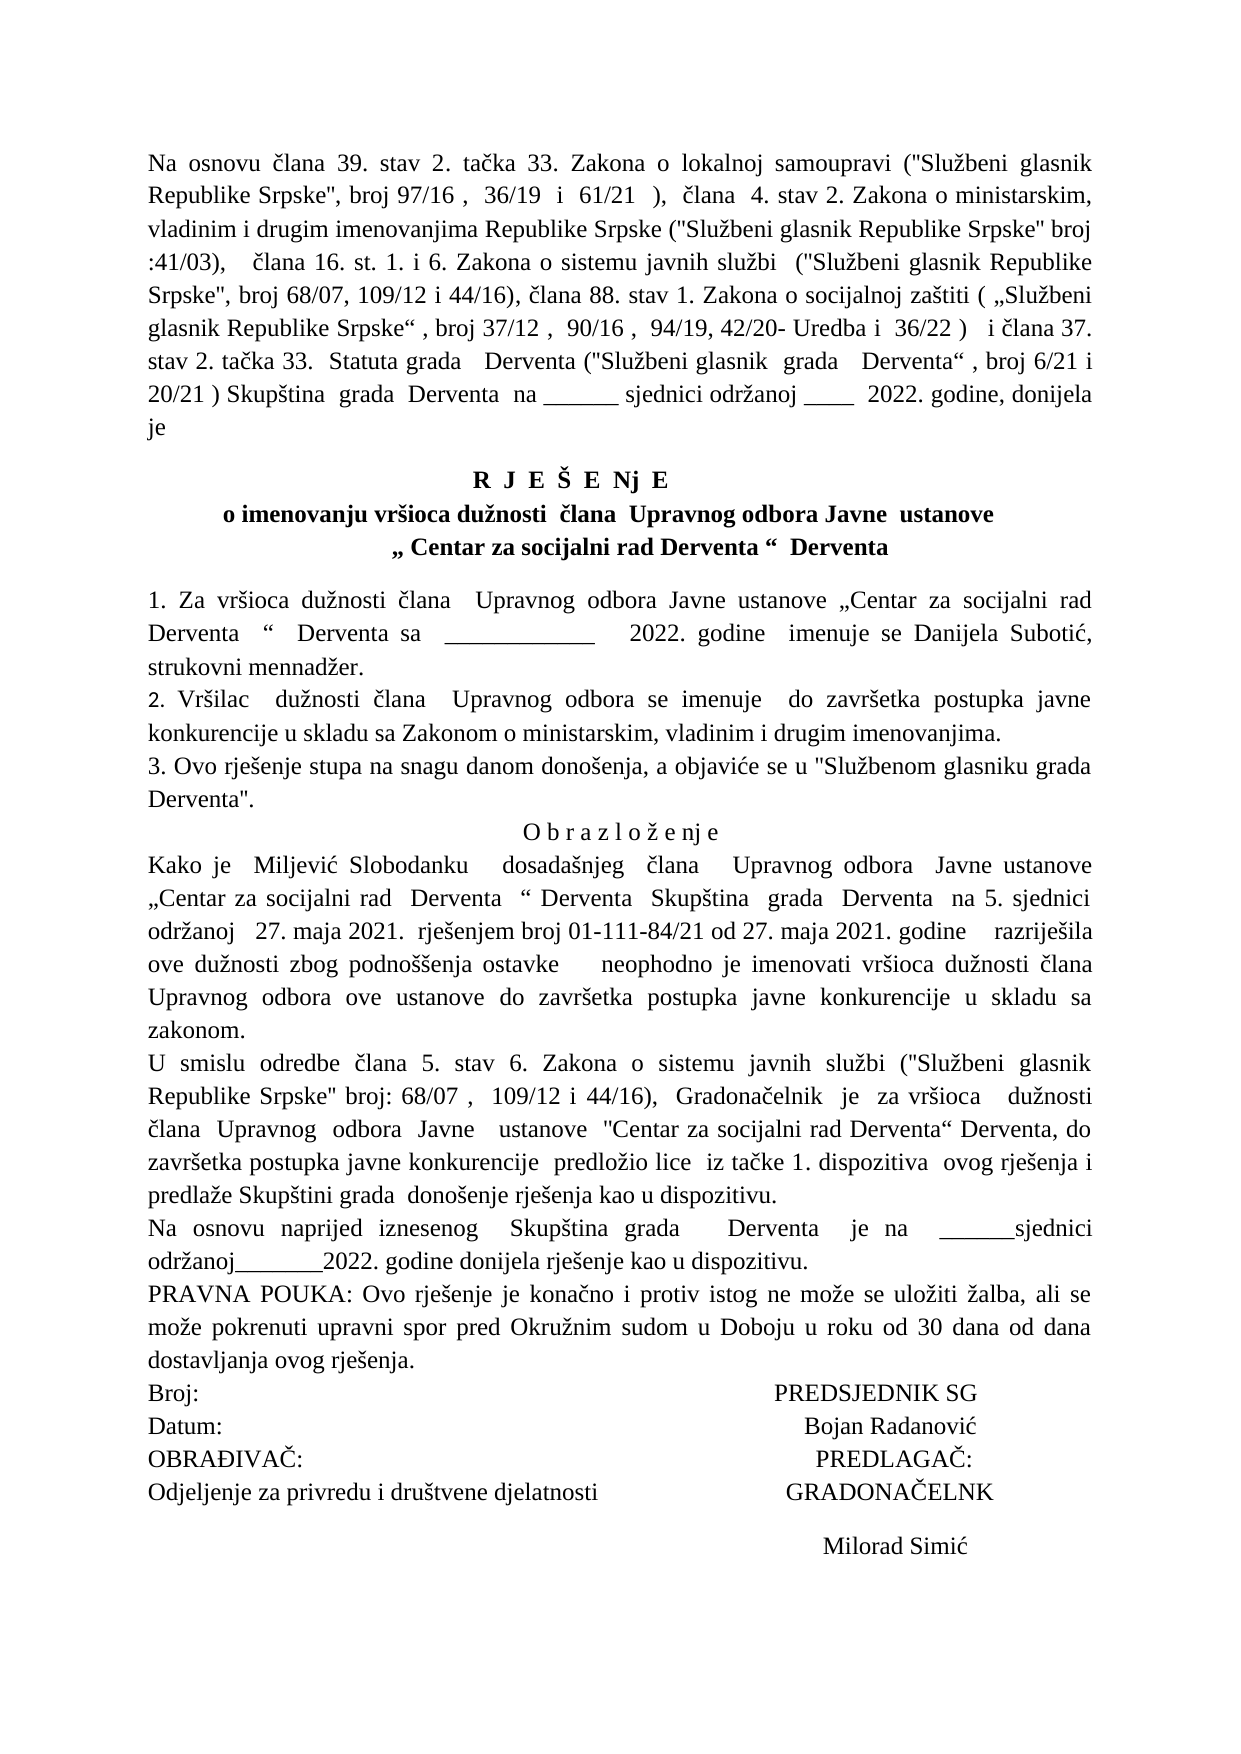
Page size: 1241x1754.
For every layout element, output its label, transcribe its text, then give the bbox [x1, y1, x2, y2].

text U smislu odredbe člana 5. stav 6. Zakona o sistemu javnih službi (''Službeni glasnik Republike Srpske'' broj: 68/07 , 109/12 i 44/16), Gradonačelnik je za vršioca dužnosti člana Upravnog odbora Javne ustanove ''Centar za socijalni rad Derventa“ Derventa, do završetka postupka javne konkurencije predložio lice iz tačke 1. dispozitiva ovog rješenja i predlaže Skupštini grada donošenje rješenja kao u dispozitivu. [148, 1048, 1093, 1209]
text Odjeljenje za privredu i društvene djelatnosti GRADONAČELNK [148, 1477, 1093, 1506]
text Na osnovu člana 39. stav 2. tačka 33. Zakona o lokalnoj samoupravi (''Službeni glasnik Republike Srpske'', broj 97/16 , 36/19 i 61/21 ), člana 4. stav 2. Zakona o ministarskim, vladinim i drugim imenovanjima Republike Srpske (''Službeni glasnik Republike Srpske'' broj :41/03), člana 16. st. 1. i 6. Zakona o sistemu javnih službi (''Službeni glasnik Republike Srpske'', broj 68/07, 109/12 i 44/16), člana 88. stav 1. Zakona o socijalnoj zaštiti ( „Službeni glasnik Republike Srpske“ , broj 37/12 , 90/16 , 94/19, 42/20- Uredba i 36/22 ) i člana 37. stav 2. tačka 33. Statuta grada Derventa (''Službeni glasnik grada Derventa“ , broj 6/21 i 20/21 ) Skupština grada Derventa na ______ sjednici održanoj ____ 2022. godine, donijela je [148, 148, 1093, 441]
text Kako je Miljević Slobodanku dosadašnjeg člana Upravnog odbora Javne ustanove „Centar za socijalni rad Derventa “ Derventa Skupština grada Derventa na 5. sjednici održanoj 27. maja 2021. rješenjem broj 01-111-84/21 od 27. maja 2021. godine razriješila ove dužnosti zbog podnoššenja ostavke neophodno je imenovati vršioca dužnosti člana Upravnog odbora ove ustanove do završetka postupka javne konkurencije u skladu sa zakonom. [148, 850, 1093, 1044]
text R J E Š E Nj E [148, 466, 1093, 494]
text O b r a z l o ž e nj e [148, 817, 1093, 846]
text 3. Ovo rješenje stupa na snagu danom donošenja, a objaviće se u ''Službenom glasniku grada Derventa''. [148, 751, 1093, 813]
text Datum: Bojan Radanović [148, 1411, 1093, 1440]
text OBRAĐIVAČ: PREDLAGAČ: [148, 1444, 1093, 1473]
text Na osnovu naprijed iznesenog Skupština grada Derventa je na ______sjednici održanoj_______2022. godine donijela rješenje kao u dispozitivu. [148, 1213, 1093, 1275]
text Broj: PREDSJEDNIK SG [148, 1378, 1093, 1407]
text 2. Vršilac dužnosti člana Upravnog odbora se imenuje do završetka postupka javne konkurencije u skladu sa Zakonom o ministarskim, vladinim i drugim imenovanjima. [148, 684, 1093, 747]
text o imenovanju vršioca dužnosti člana Upravnog odbora Javne ustanove [148, 499, 1093, 527]
text Milorad Simić [148, 1531, 1093, 1560]
text PRAVNA POUKA: Ovo rješenje je konačno i protiv istog ne može se uložiti žalba, ali se može pokrenuti upravni spor pred Okružnim sudom u Doboju u roku od 30 dana od dana dostavljanja ovog rješenja. [148, 1279, 1093, 1374]
text 1. Za vršioca dužnosti člana Upravnog odbora Javne ustanove „Centar za socijalni rad Derventa “ Derventa sa ____________ 2022. godine imenuje se Danijela Subotić, strukovni mennadžer. [148, 586, 1093, 680]
text „ Centar za socijalni rad Derventa “ Derventa [148, 532, 1093, 560]
